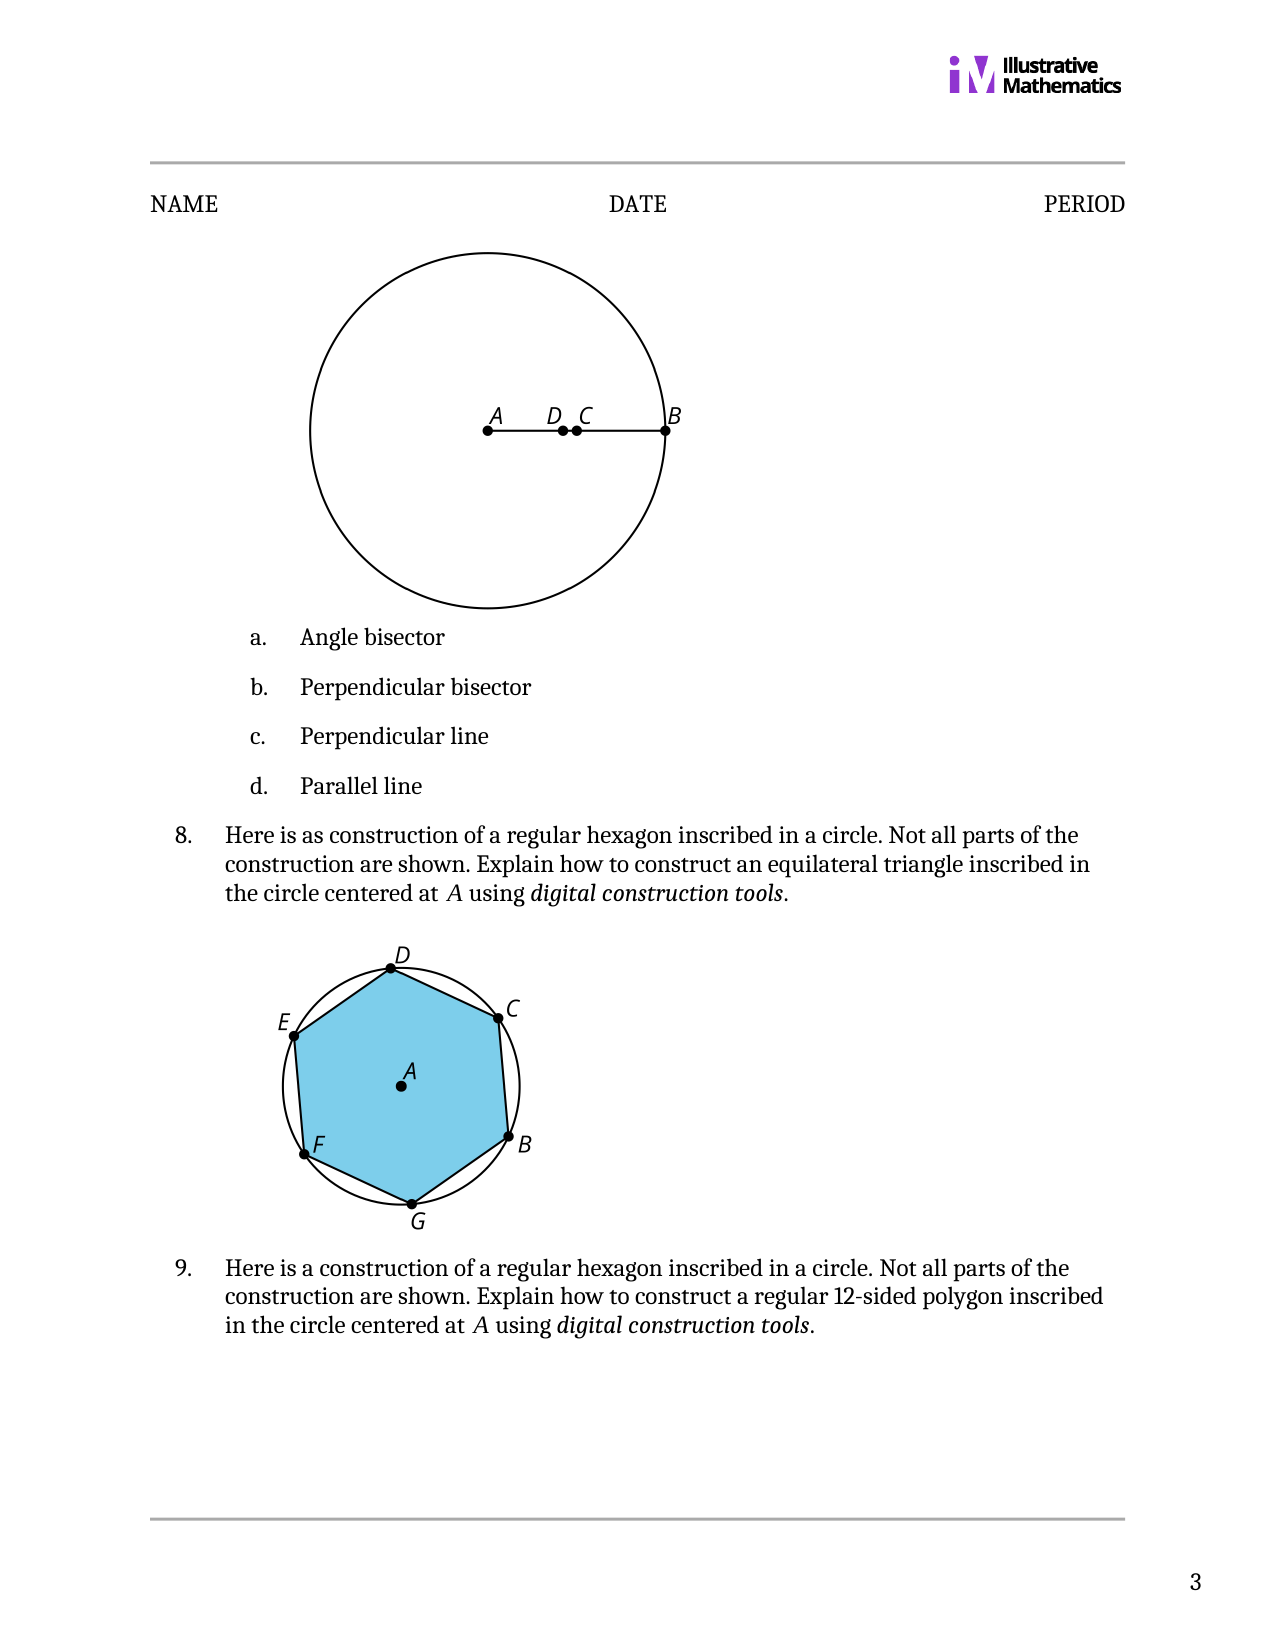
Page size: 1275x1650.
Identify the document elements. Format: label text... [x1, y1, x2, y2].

picture [243, 928, 559, 1244]
list Perpendicular line [250, 722, 1125, 751]
list Perpendicular bisector [250, 673, 1125, 701]
picture [949, 55, 1121, 93]
list Here is as construction of a regular hexagon inscribed in a circle. Not all parts of the construction are shown. Explain how to construct an equilateral triangle inscribed in the circle centered at using digital construction tools. [175, 821, 1125, 908]
picture [243, 247, 732, 614]
list Angle bisector [250, 623, 1125, 652]
list Parallel line [250, 772, 1125, 801]
list Here is a construction of a regular hexagon inscribed in a circle. Not all parts of the construction are shown. Explain how to construct a regular 12-sided polygon inscribed in the circle centered at using digital construction tools. [175, 1253, 1125, 1340]
